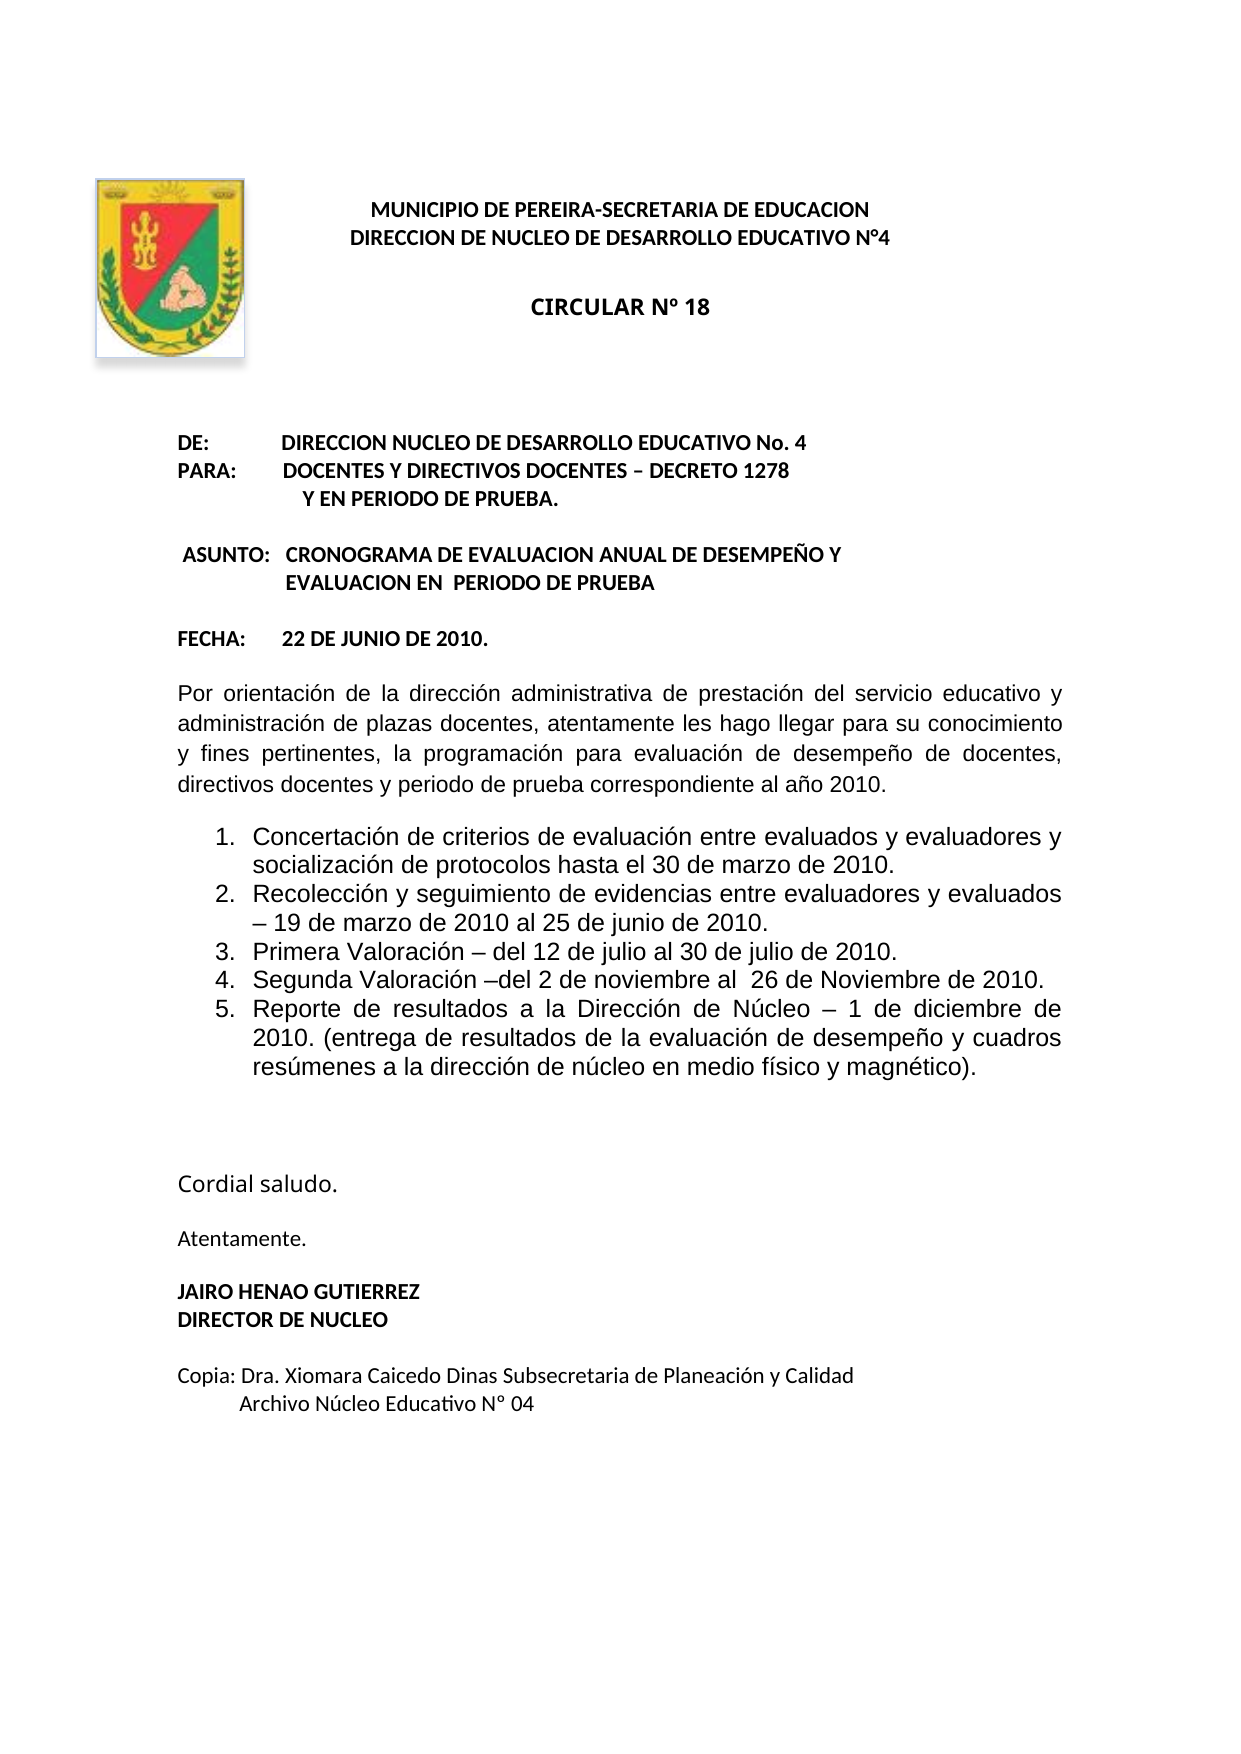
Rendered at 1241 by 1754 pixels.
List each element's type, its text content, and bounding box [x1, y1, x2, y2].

list Segunda Valoración –del 2 de noviembre al 26 de Noviembre de 2010. [215, 965, 1063, 994]
text PARA: DOCENTES Y DIRECTIVOS DOCENTES – DECRETO 1278 [177, 456, 1063, 484]
text ASUNTO: CRONOGRAMA DE EVALUACION ANUAL DE DESEMPEÑO Y [177, 540, 1063, 568]
text Copia: Dra. Xiomara Caicedo Dinas Subsecretaria de Planeación y Calidad [177, 1362, 1063, 1389]
text Cordial saludo. [177, 1168, 1063, 1199]
text Por orientación de la dirección administrativa de prestación del servicio educativo y administración de plazas docentes, atentamente les hago llegar para su conocimiento y fines pertinentes, la programación para evaluación de desempeño de docentes, directivos docentes y periodo de prueba correspondiente al año 2010. [177, 680, 1063, 797]
list Primera Valoración – del 12 de julio al 30 de julio de 2010. [215, 937, 1063, 965]
text Archivo Núcleo Educativo Nº 04 [177, 1389, 1063, 1418]
text Y EN PERIODO DE PRUEBA. [177, 484, 1063, 512]
list Concertación de criterios de evaluación entre evaluados y evaluadores y socialización de protocolos hasta el 30 de marzo de 2010. [215, 822, 1063, 879]
text JAIRO HENAO GUTIERREZ [177, 1277, 1063, 1306]
text Atentamente. [177, 1224, 1063, 1252]
text FECHA: 22 DE JUNIO DE 2010. [177, 624, 1063, 652]
text DIRECTOR DE NUCLEO [177, 1306, 1063, 1333]
text CIRCULAR Nº 18 [177, 291, 1063, 322]
list Recolección y seguimiento de evidencias entre evaluadores y evaluados – 19 de marzo de 2010 al 25 de junio de 2010. [215, 879, 1063, 937]
text DE: DIRECCION NUCLEO DE DESARROLLO EDUCATIVO No. 4 [177, 428, 1063, 456]
text MUNICIPIO DE PEREIRA-SECRETARIA DE EDUCACION [177, 195, 1063, 223]
list Reporte de resultados a la Dirección de Núcleo – 1 de diciembre de 2010. (entrega de resultados de la evaluación de desempeño y cuadros resúmenes a la dirección de núcleo en medio físico y magnético). [215, 994, 1063, 1080]
text DIRECCION DE NUCLEO DE DESARROLLO EDUCATIVO N°4 [177, 223, 1063, 251]
text EVALUACION EN PERIODO DE PRUEBA [177, 568, 1063, 596]
